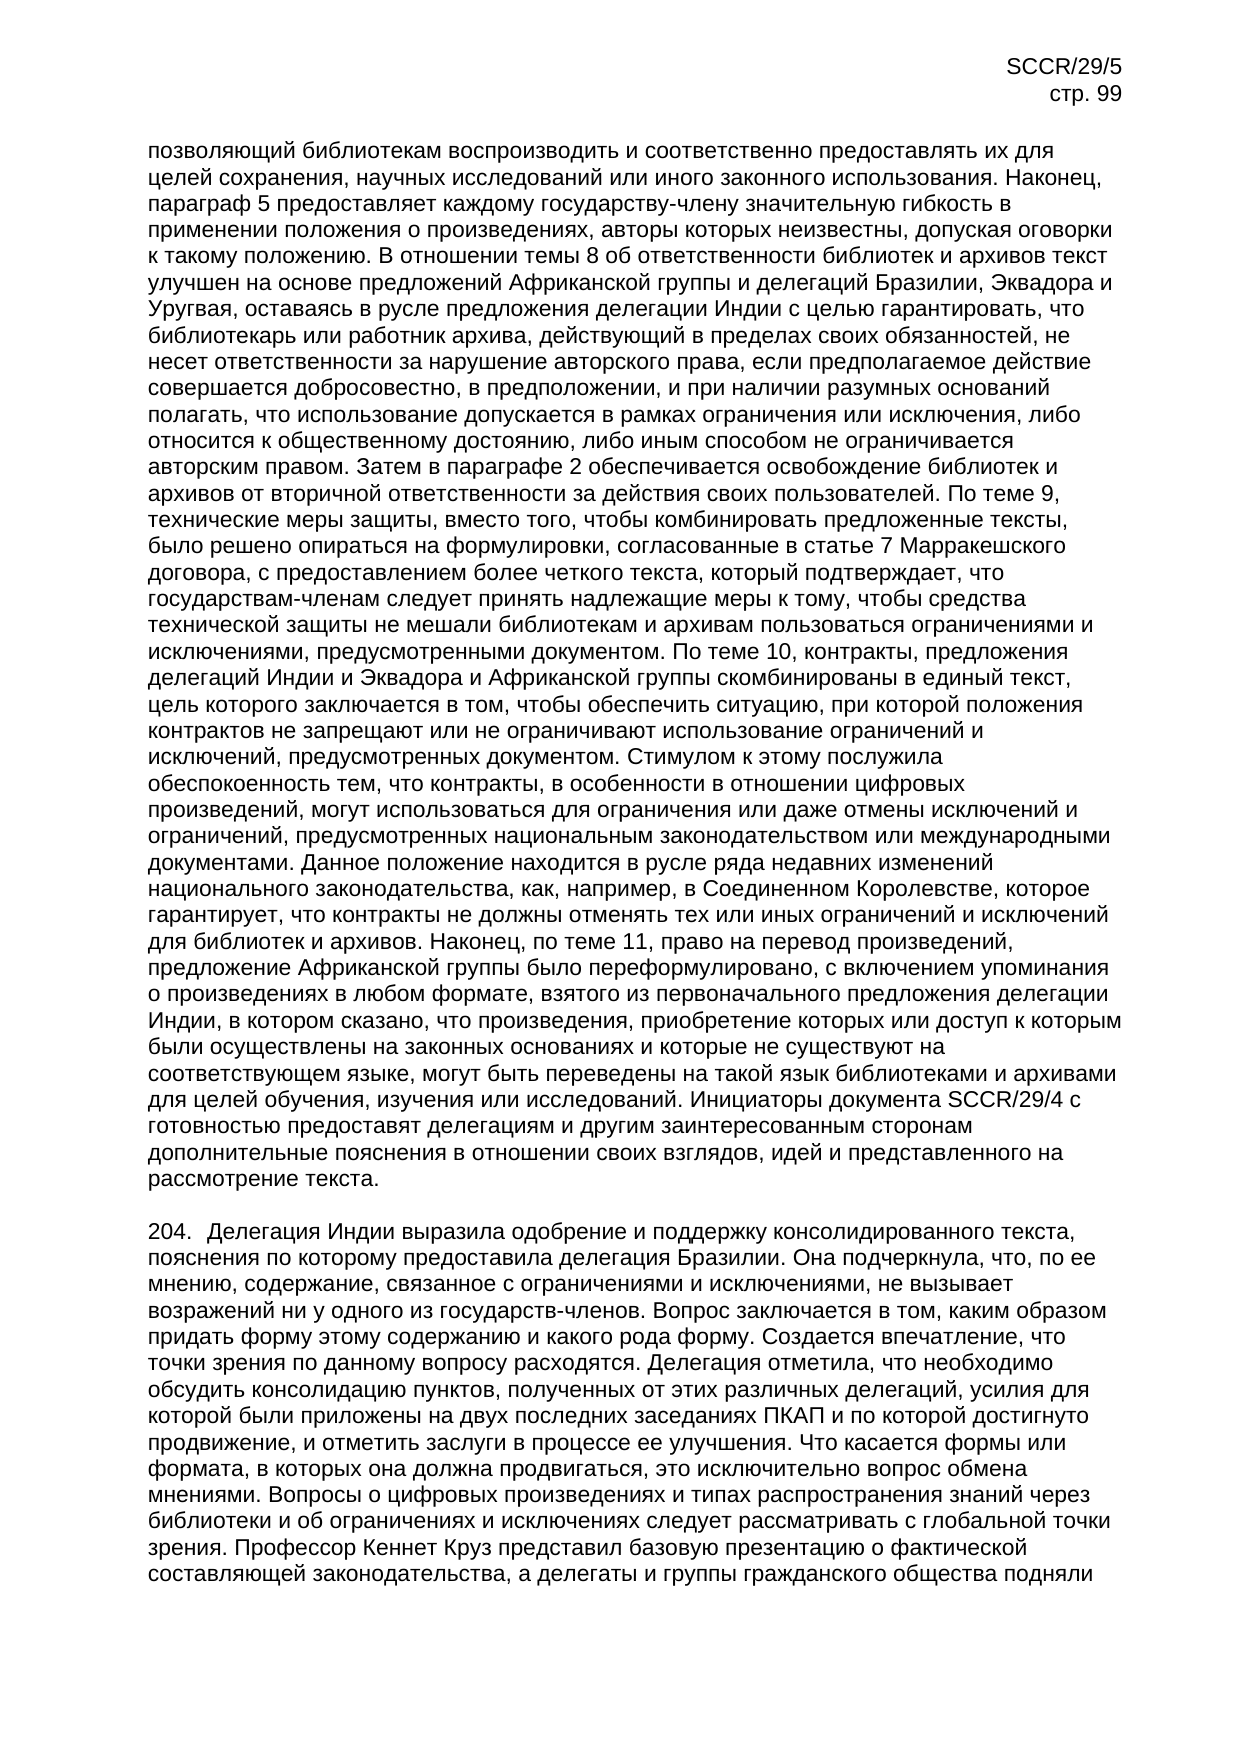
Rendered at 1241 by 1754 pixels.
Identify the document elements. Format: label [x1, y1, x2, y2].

list [148, 137, 1122, 1191]
list [148, 1218, 1122, 1587]
